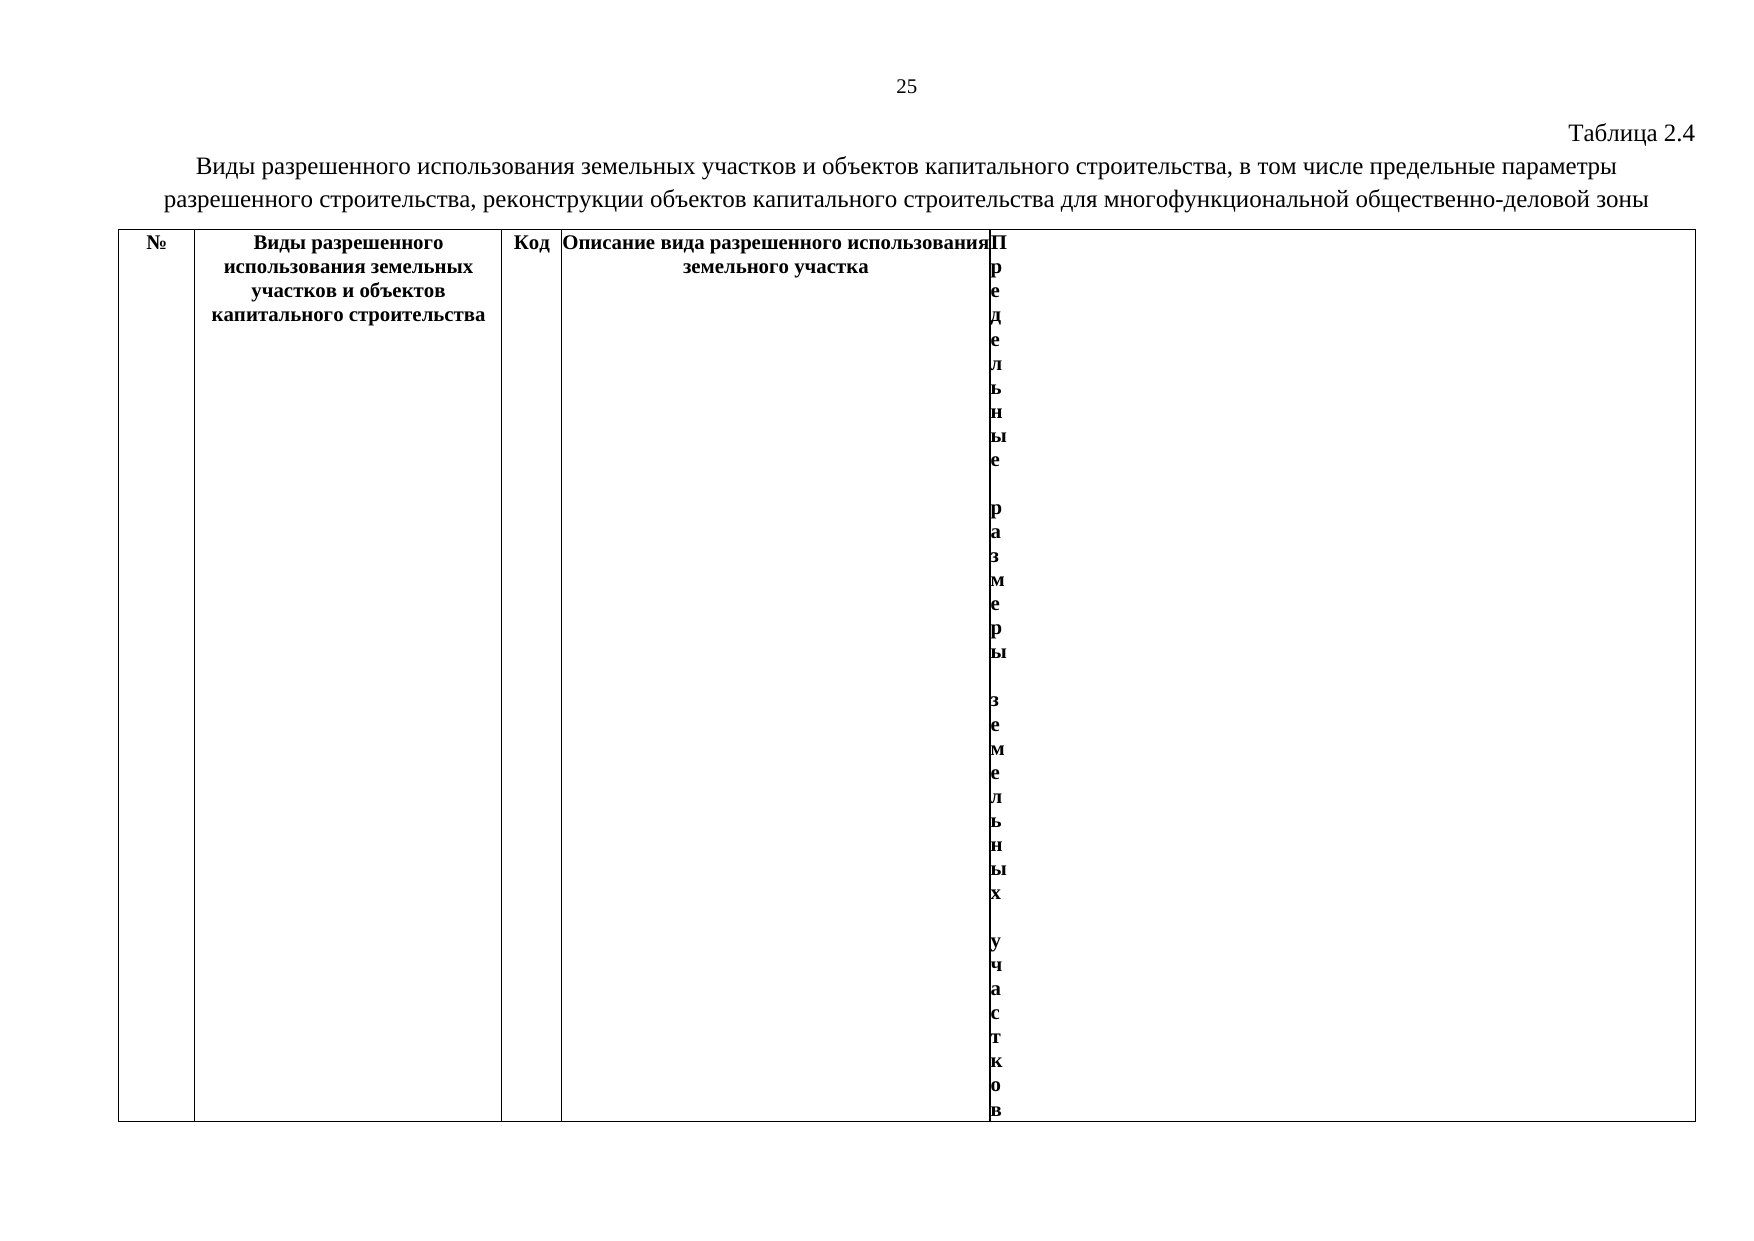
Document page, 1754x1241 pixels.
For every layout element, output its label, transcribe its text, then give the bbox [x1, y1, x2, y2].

table_header Код [502, 230, 561, 1121]
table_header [562, 230, 989, 1121]
text Виды разрешенного использования земельных участков и объектов капитального строительства, в том числе предельные параметры разрешенного строительства, реконструкции объектов капитального строительства для многофункциональной общественно-деловой зоны [118, 151, 1695, 213]
text Таблица 2.4 [118, 118, 1695, 147]
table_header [195, 230, 501, 1121]
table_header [991, 230, 1695, 1121]
table_header № [119, 230, 194, 1121]
